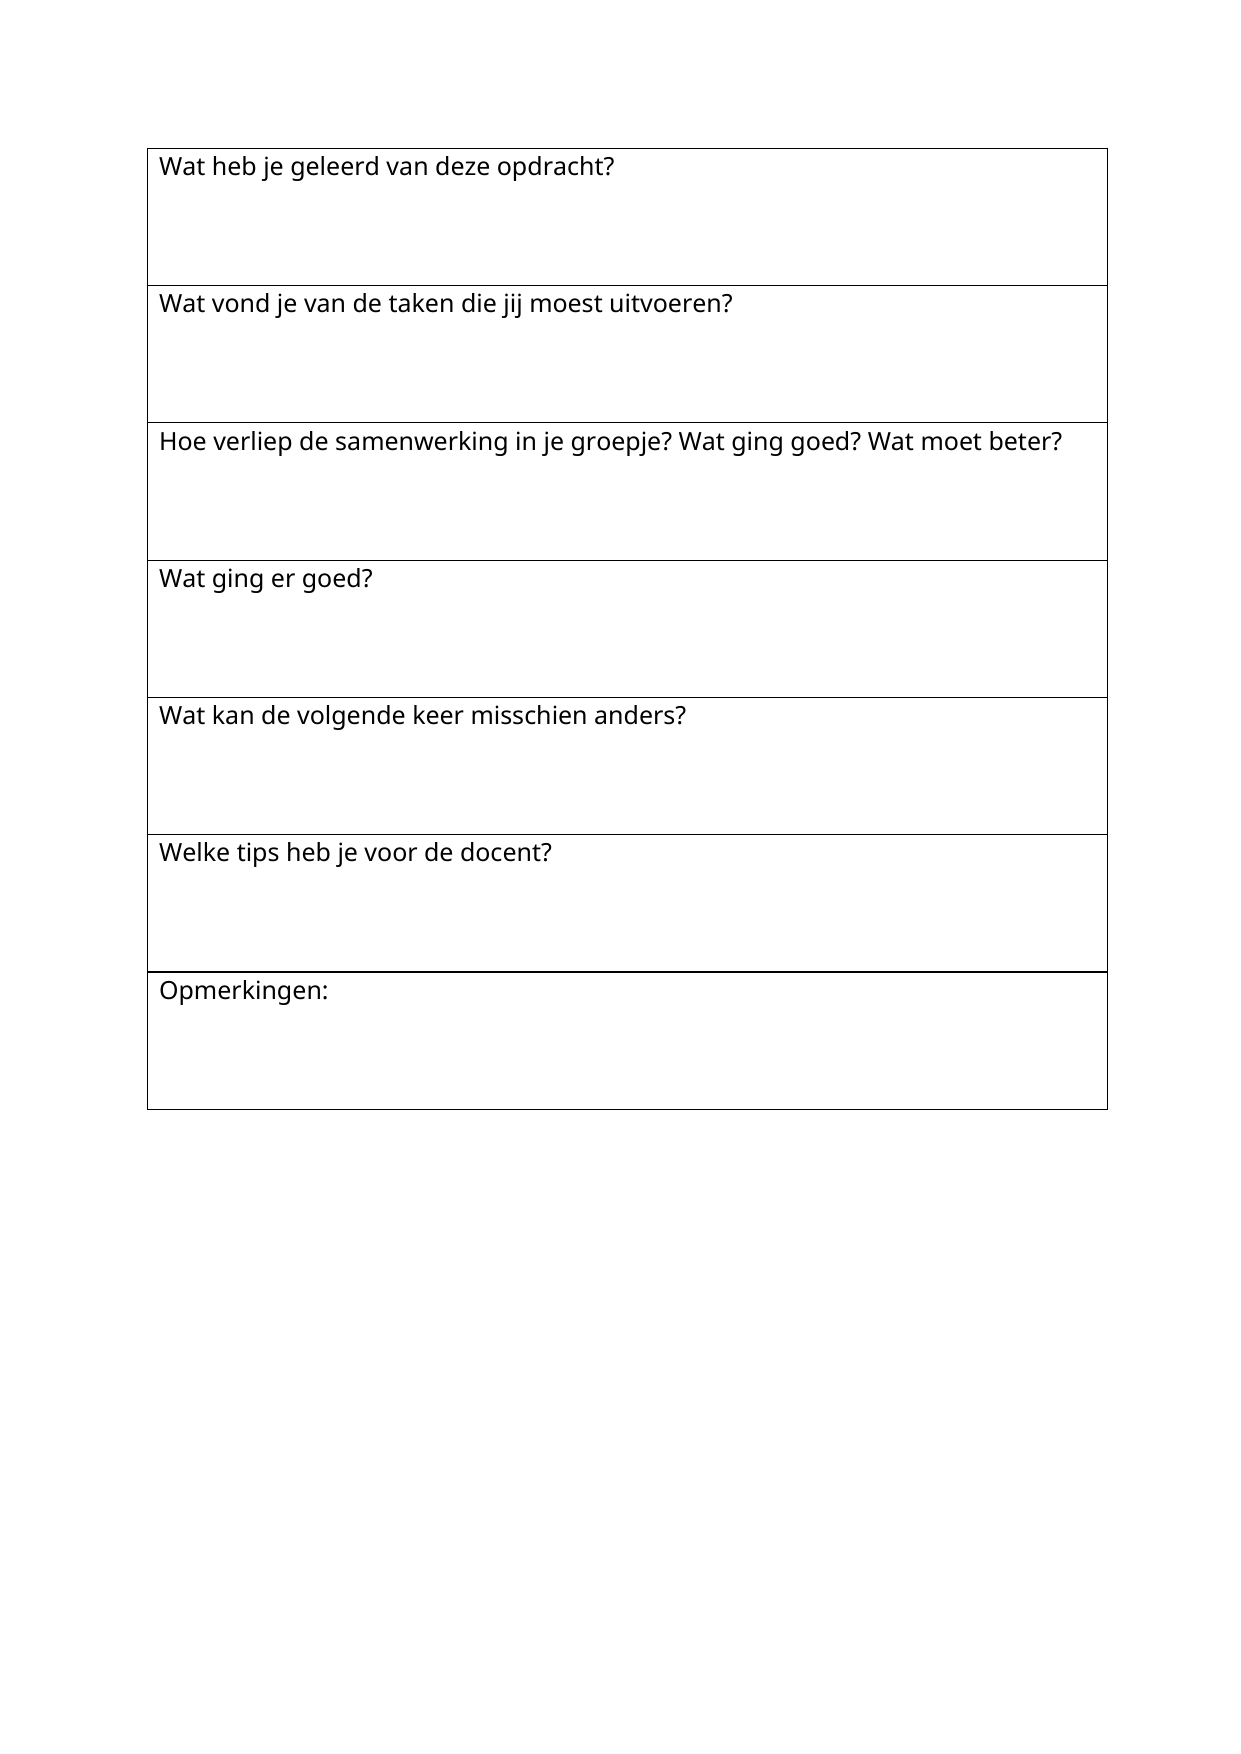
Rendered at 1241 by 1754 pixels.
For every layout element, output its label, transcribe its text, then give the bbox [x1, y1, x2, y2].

table_header Wat heb je geleerd van deze opdracht? [148, 149, 1107, 285]
table_cell Wat vond je van de taken die jij moest uitvoeren? [148, 286, 1107, 422]
table_cell Welke tips heb je voor de docent? [148, 835, 1107, 971]
table_cell Hoe verliep de samenwerking in je groepje? Wat ging goed? Wat moet beter? [148, 423, 1107, 559]
table_cell Wat ging er goed? [148, 561, 1107, 697]
table_cell Wat kan de volgende keer misschien anders? [148, 698, 1107, 834]
table_cell Opmerkingen: [148, 973, 1107, 1109]
